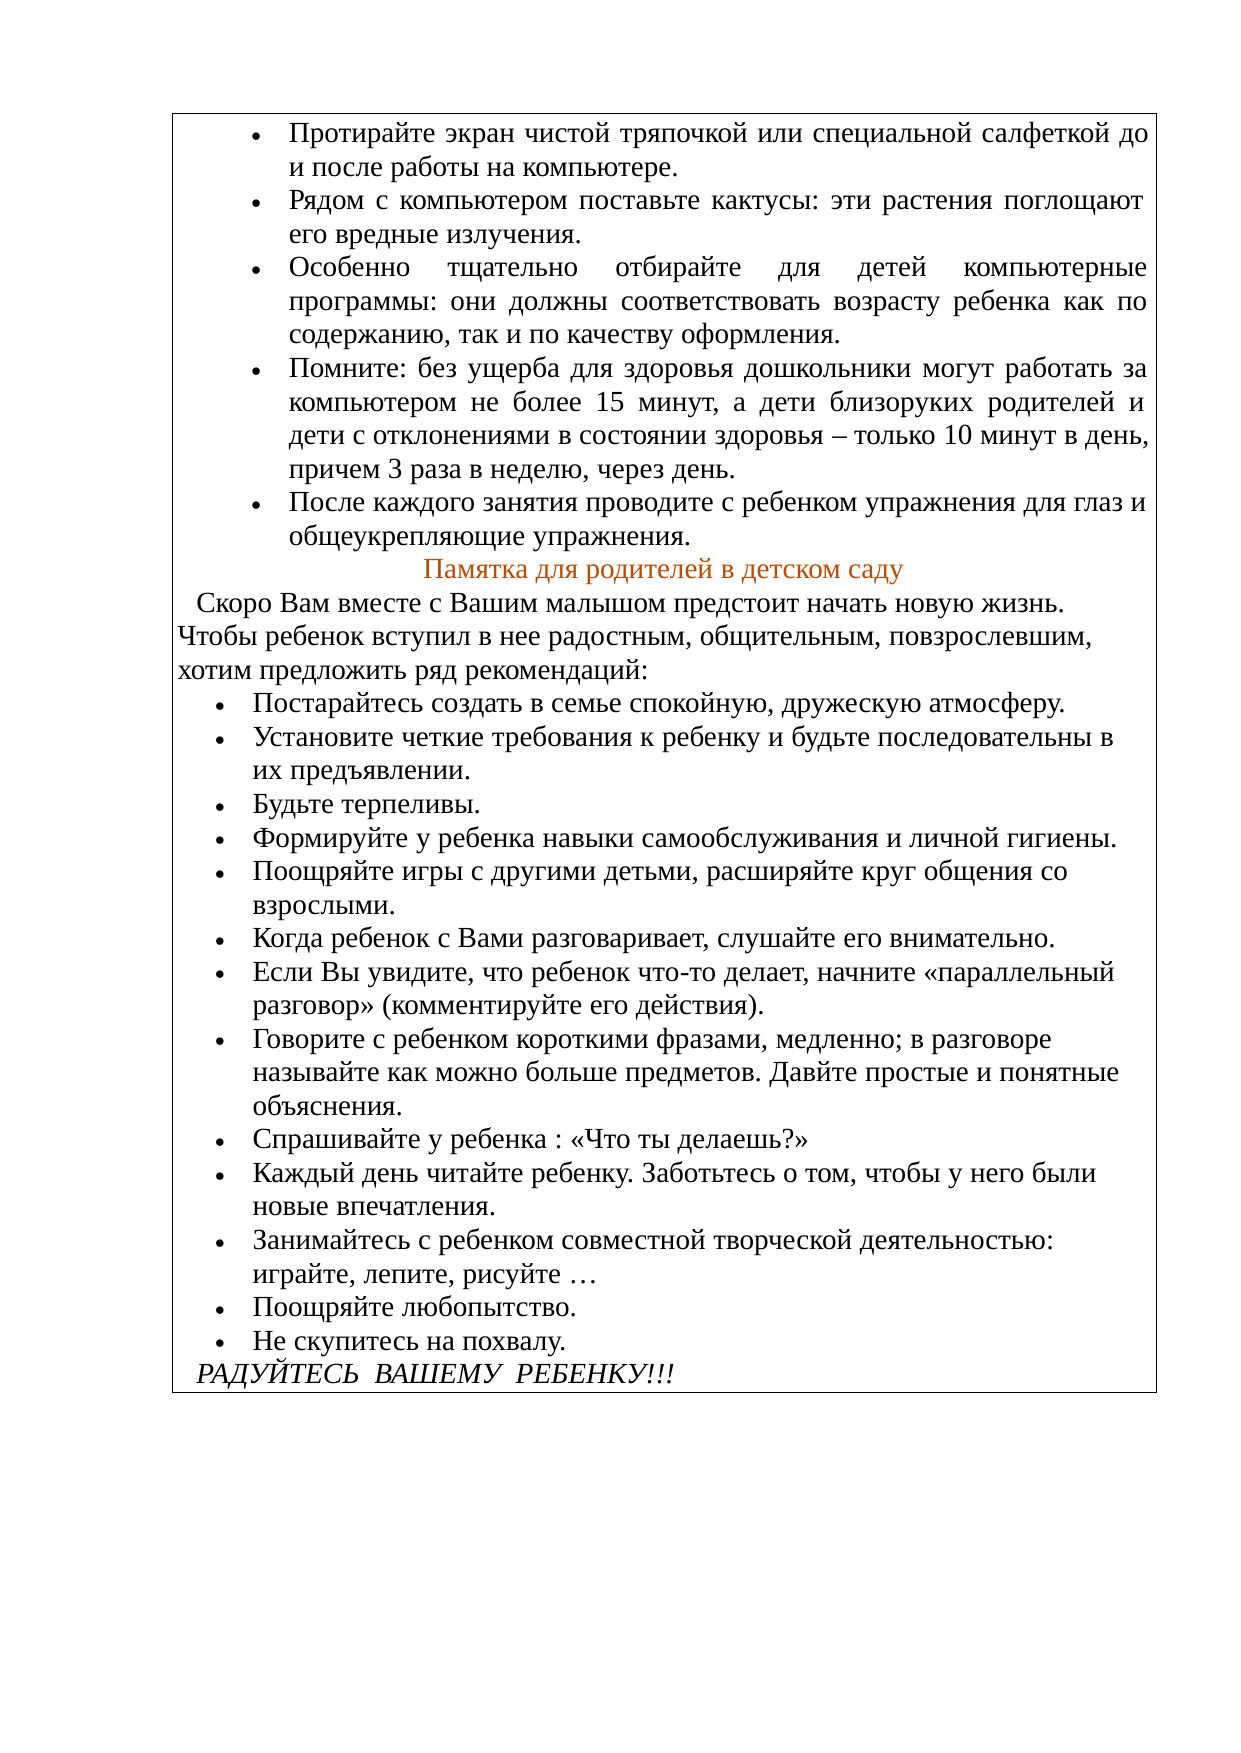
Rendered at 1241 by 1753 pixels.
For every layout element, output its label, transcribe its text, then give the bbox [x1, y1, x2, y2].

text дети с отклонениями в состоянии здоровья – только 10 минут в день, [288, 419, 1177, 451]
text  [215, 960, 249, 986]
text объяснения. [252, 1089, 1145, 1122]
text его вредные излучения. [288, 217, 1177, 250]
text их предъявлении. [252, 754, 1147, 786]
text  [215, 1028, 249, 1053]
text Памятка для родителей в детском саду [423, 553, 931, 585]
text Скоро Вам вместе с Вашим малышом предстоит начать новую жизнь. [196, 586, 1117, 619]
text Протирайте экран чистой тряпочкой или специальной салфеткой до [288, 117, 1177, 149]
text компьютером не более 15 минут, а дети близоруких родителей и [288, 385, 1177, 417]
picture [173, 114, 1156, 1392]
text  [215, 826, 249, 852]
text взрослыми. [252, 888, 1143, 921]
text Чтобы ребенок вступил в нее радостным, общительным, повзрослевшим, [177, 620, 1117, 652]
text  [251, 357, 286, 382]
text  [215, 1229, 249, 1254]
text  [215, 1162, 249, 1187]
text  [215, 1296, 249, 1321]
text Не скупитесь на похвалу. [252, 1324, 602, 1357]
text Спрашивайте у ребенка : «Что ты делаешь?» [252, 1123, 1127, 1155]
text общеукрепляющие упражнения. [288, 519, 1177, 552]
text хотим предложить ряд рекомендаций: [177, 653, 1117, 686]
text Каждый день читайте ребенку. Заботьтесь о том, чтобы у него были [252, 1156, 1127, 1189]
text новые впечатления. [252, 1190, 1127, 1222]
text  [215, 1128, 249, 1153]
text  [251, 189, 286, 214]
text программы: они должны соответствовать возрасту ребенка как по [288, 284, 1177, 317]
text Говорите с ребенком короткими фразами, медленно; в разговоре [252, 1022, 1145, 1055]
text  [251, 491, 286, 516]
text  [215, 726, 249, 751]
text играйте, лепите, рисуйте … [252, 1257, 1081, 1289]
text РАДУЙТЕСЬ ВАШЕМУ РЕБЕНКУ!!! [196, 1358, 703, 1390]
text разговор» (комментируйте его действия). [252, 989, 1144, 1021]
text содержанию, так и по качеству оформления. [288, 318, 1177, 350]
text причем 3 раза в неделю, через день. [288, 452, 1177, 484]
text Рядом с компьютером поставьте кактусы: эти растения поглощают [288, 184, 1177, 216]
text Формируйте у ребенка навыки самообслуживания и личной гигиены. [252, 821, 1143, 853]
text  [215, 692, 249, 717]
text Поощряйте любопытство. [252, 1291, 602, 1323]
text  [251, 122, 286, 147]
text Когда ребенок с Вами разговаривает, слушайте его внимательно. [252, 922, 1144, 954]
text Помните: без ущерба для здоровья дошкольники могут работать за [288, 352, 1177, 384]
text Постарайтесь создать в семье спокойную, дружескую атмосферу. [252, 687, 1147, 719]
text Установите четкие требования к ребенку и будьте последовательны в [252, 720, 1147, 753]
text Занимайтесь с ребенком совместной творческой деятельностью: [252, 1224, 1081, 1256]
text  [215, 927, 249, 952]
text  [215, 1329, 249, 1355]
text Если Вы увидите, что ребенок что-то делает, начните «параллельный [252, 955, 1144, 988]
text называйте как можно больше предметов. Давйте простые и понятные [252, 1056, 1145, 1088]
text Поощряйте игры с другими детьми, расширяйте круг общения со [252, 855, 1143, 887]
text  [251, 256, 286, 281]
text и после работы на компьютере. [288, 150, 1177, 183]
text После каждого занятия проводите с ребенком упражнения для глаз и [288, 486, 1177, 518]
text Будьте терпеливы. [252, 788, 509, 820]
text  [215, 793, 249, 818]
text  [215, 860, 249, 885]
text Особенно тщательно отбирайте для детей компьютерные [288, 251, 1177, 283]
